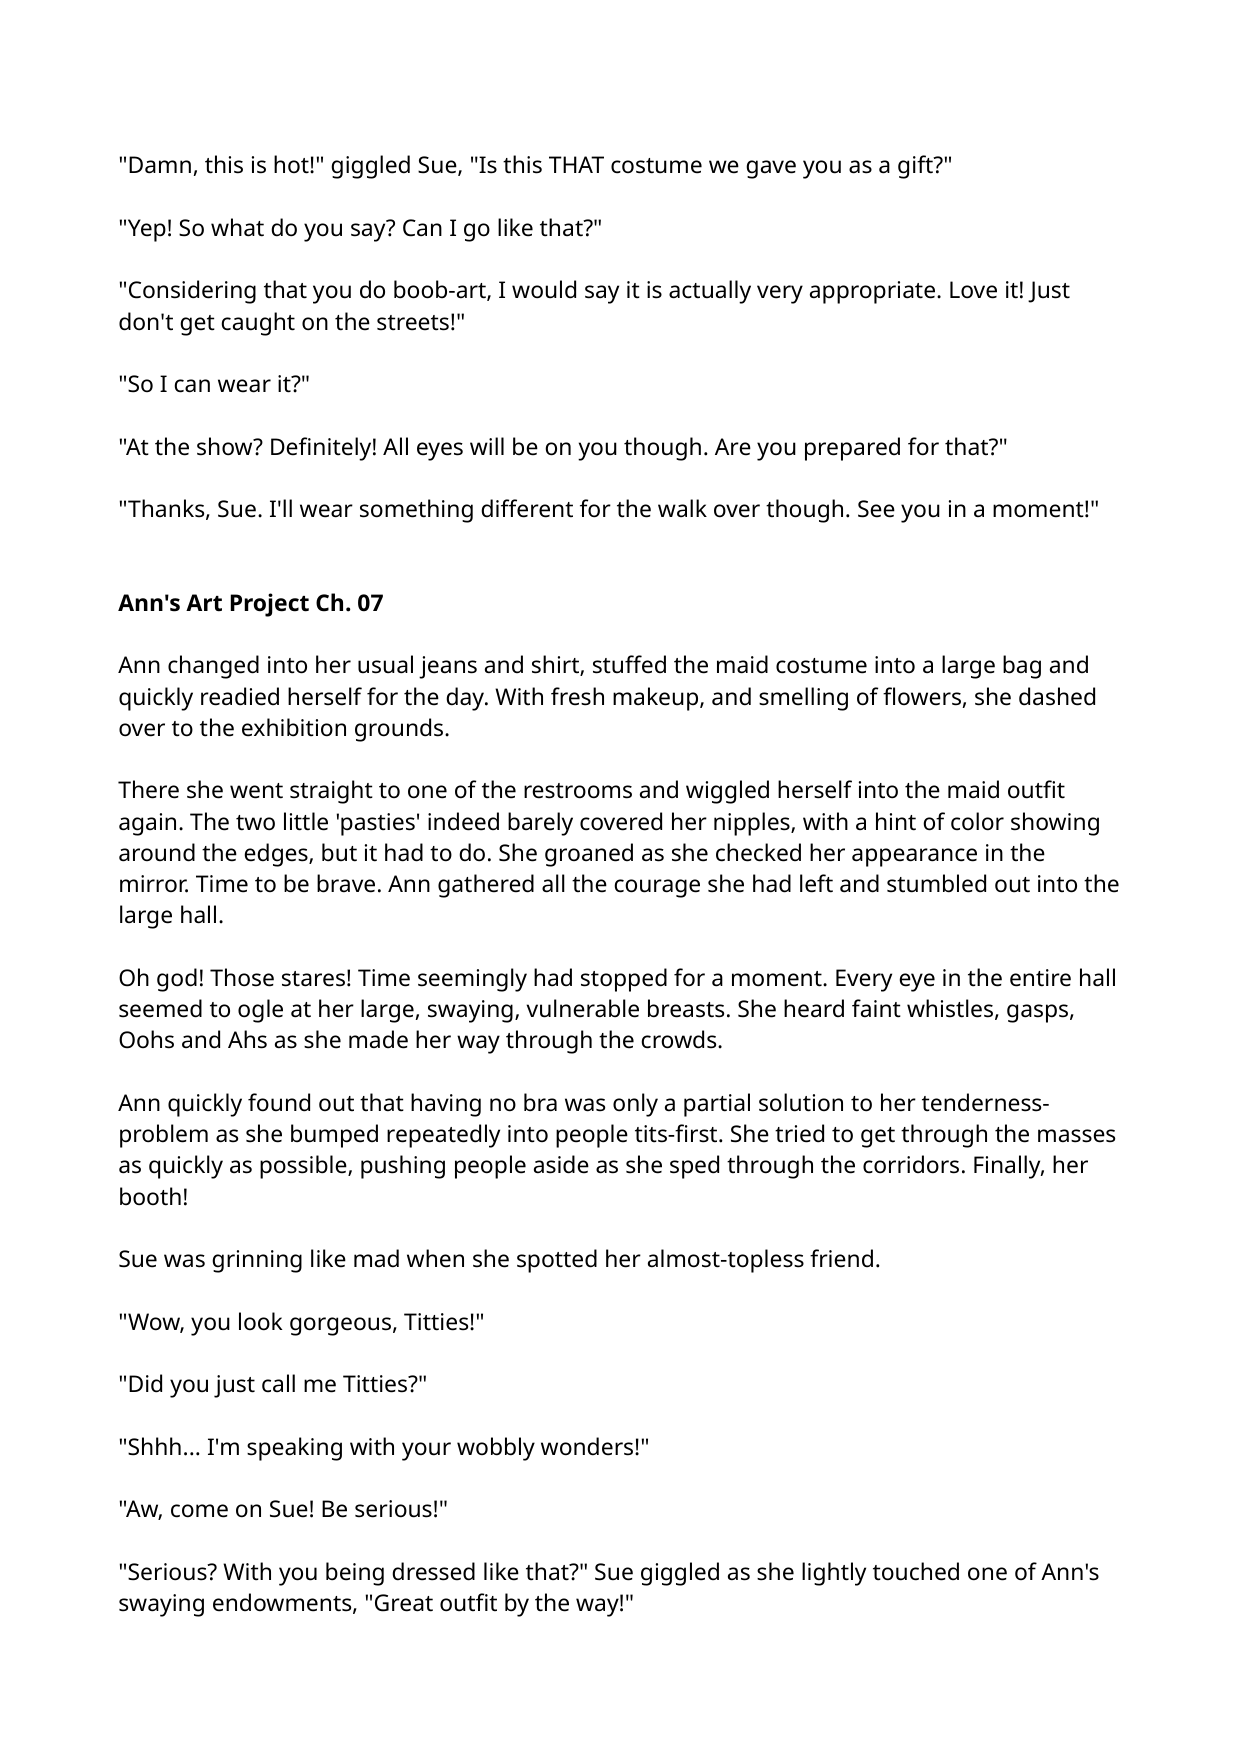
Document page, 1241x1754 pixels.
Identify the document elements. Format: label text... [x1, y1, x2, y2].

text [118, 118, 1122, 524]
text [118, 649, 1122, 1618]
text Ann's Art Project Ch. 07 [118, 587, 1122, 618]
